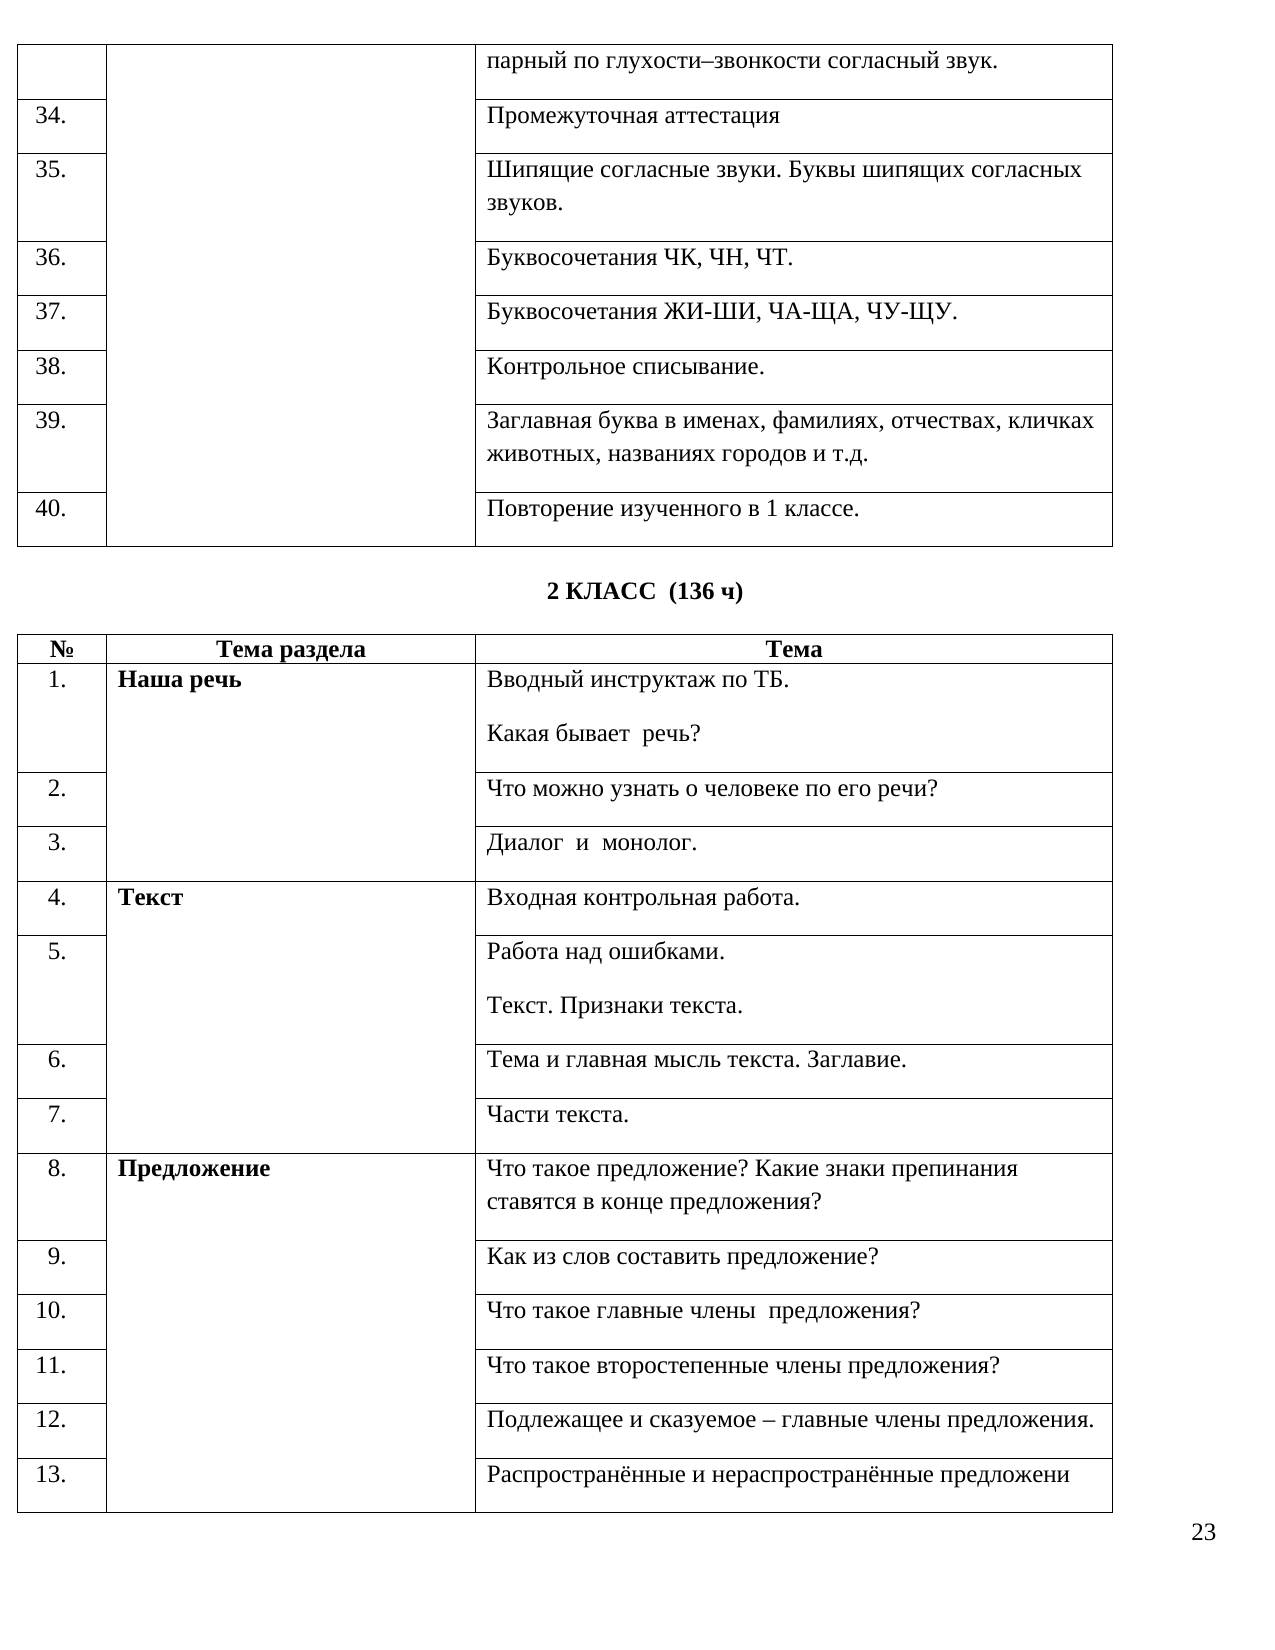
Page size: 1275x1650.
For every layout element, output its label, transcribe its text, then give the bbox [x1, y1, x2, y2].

table_cell Что такое второстепенные члены предложения? [476, 1350, 1112, 1403]
table_cell Буквосочетания ЧК, ЧН, ЧТ. [476, 242, 1112, 295]
table_cell [18, 1241, 106, 1294]
table_cell Тема и главная мысль текста. Заглавие. [476, 1045, 1112, 1098]
table_cell Шипящие согласные звуки. Буквы шипящих согласных звуков. [476, 154, 1112, 241]
table_header № [18, 635, 106, 663]
table_cell [18, 664, 106, 772]
table_cell Распространённые и нераспространённые предложени [476, 1459, 1112, 1512]
table_cell [18, 882, 106, 935]
table_cell [18, 296, 106, 350]
table_cell [18, 493, 106, 546]
table_cell Контрольное списывание. [476, 351, 1112, 404]
table_cell [18, 1404, 106, 1458]
table_cell [18, 242, 106, 295]
table_cell [18, 1154, 106, 1240]
table_cell Вводный инструктаж по ТБ. Какая бывает речь? [476, 664, 1112, 772]
table_cell [18, 405, 106, 492]
table_cell [18, 1459, 106, 1512]
table_cell [18, 1350, 106, 1403]
table_cell Диалог и монолог. [476, 827, 1112, 881]
table_cell Заглавная буква в именах, фамилиях, отчествах, кличках животных, названиях городов и т.д. [476, 405, 1112, 492]
table_cell [18, 1295, 106, 1349]
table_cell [476, 45, 1112, 99]
table_cell Части текста. [476, 1099, 1112, 1152]
table_cell [18, 773, 106, 826]
table_cell Текст [107, 882, 475, 1152]
table_cell [18, 154, 106, 241]
table_cell [18, 351, 106, 404]
table_cell [18, 100, 106, 153]
table_header Тема [476, 635, 1112, 663]
table_header Тема раздела [107, 635, 475, 663]
table_cell [18, 1045, 106, 1098]
table_cell Повторение изученного в 1 классе. [476, 493, 1112, 546]
table_cell Предложение [107, 1154, 475, 1512]
text 2 КЛАСС (136 ч) [74, 576, 1216, 605]
table_cell Что такое предложение? Какие знаки препинания ставятся в конце предложения? [476, 1154, 1112, 1240]
table_cell [18, 936, 106, 1043]
table_cell Буквосочетания ЖИ-ШИ, ЧА-ЩА, ЧУ-ЩУ. [476, 296, 1112, 350]
table_cell Промежуточная аттестация [476, 100, 1112, 153]
table_cell Как из слов составить предложение? [476, 1241, 1112, 1294]
table_cell [18, 45, 106, 99]
table_cell Входная контрольная работа. [476, 882, 1112, 935]
table_cell Наша речь [107, 664, 475, 881]
table_cell Что можно узнать о человеке по его речи? [476, 773, 1112, 826]
table_cell Что такое главные члены предложения? [476, 1295, 1112, 1349]
table_cell [18, 1099, 106, 1152]
table_cell Работа над ошибками. Текст. Признаки текста. [476, 936, 1112, 1043]
table_cell [18, 827, 106, 881]
table_cell Подлежащее и сказуемое – главные члены предложения. [476, 1404, 1112, 1458]
